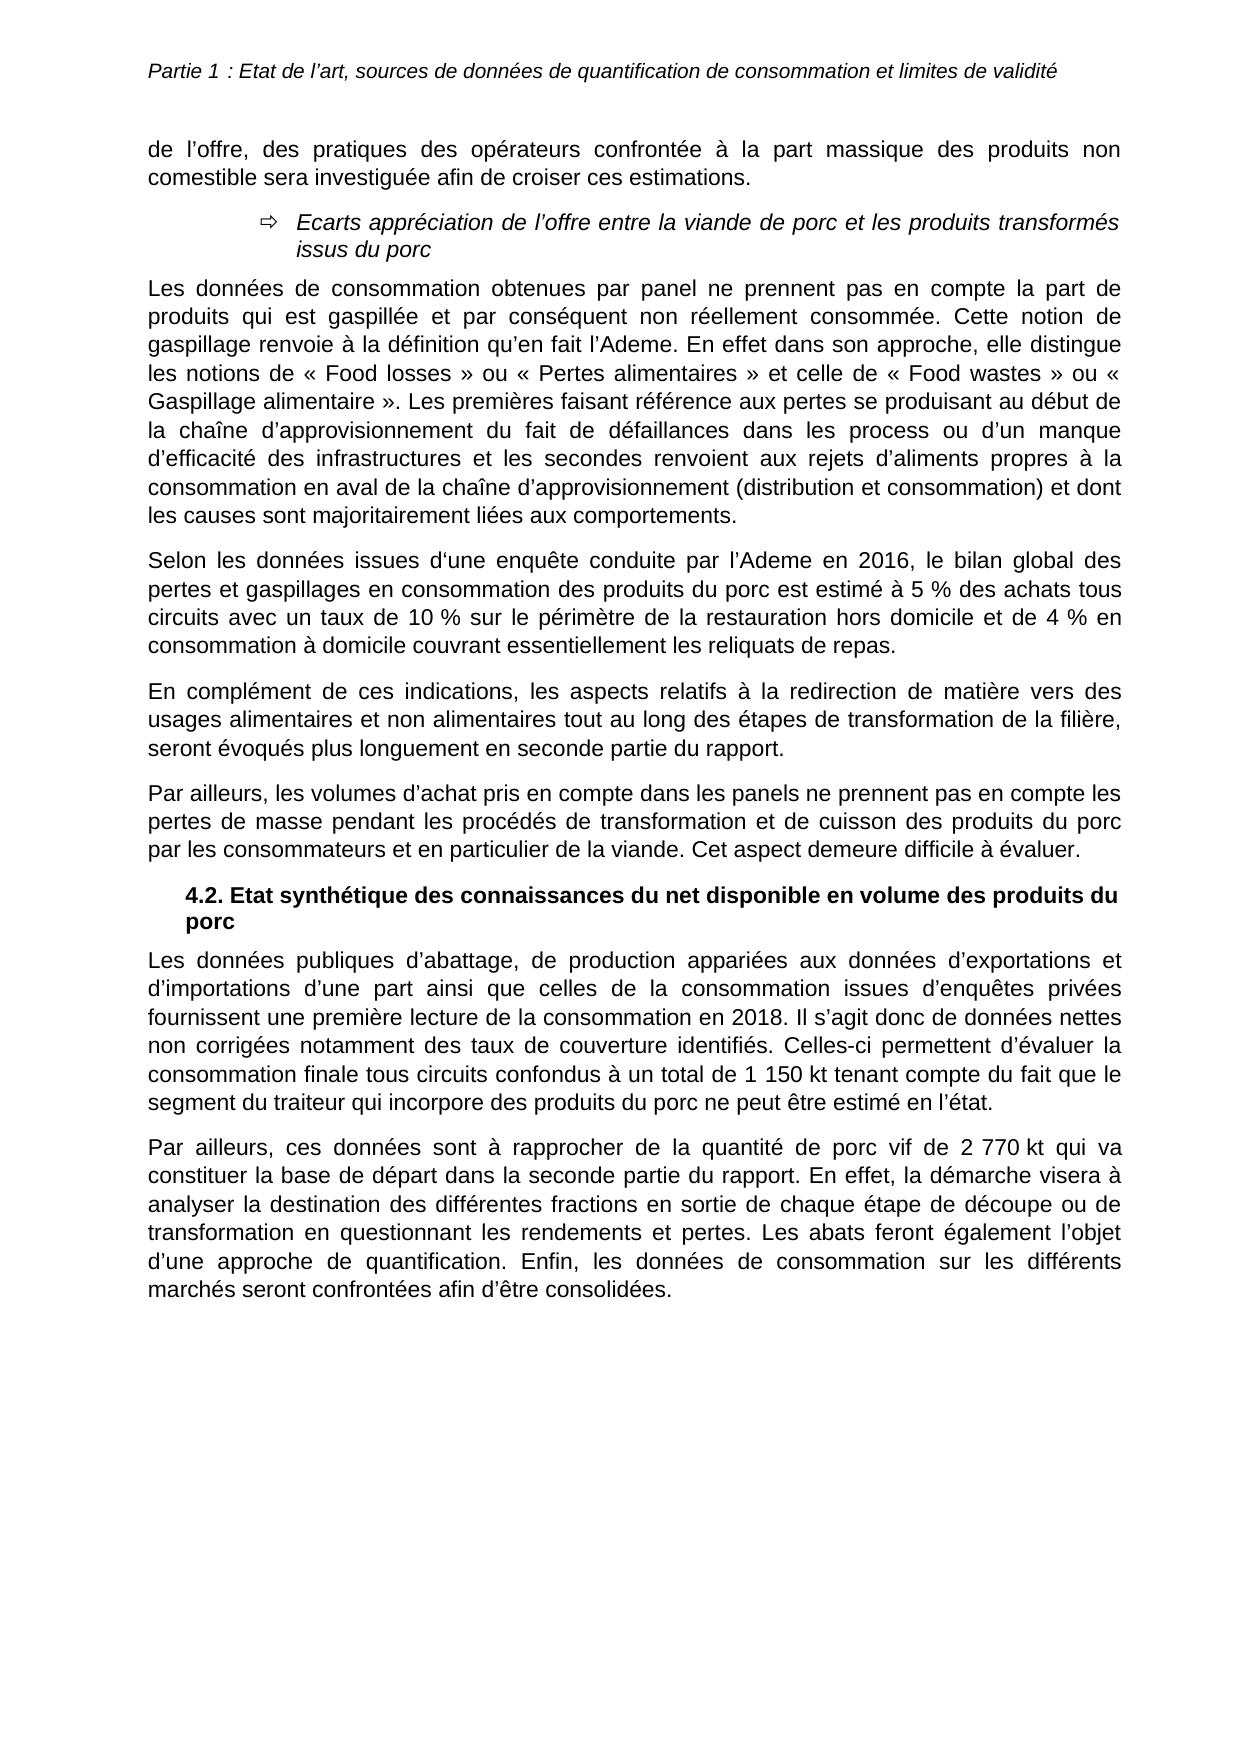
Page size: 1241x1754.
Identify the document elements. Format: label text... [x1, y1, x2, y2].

text Les données de consommation obtenues par panel ne prennent pas en compte la part de produits qui est gaspillée et par conséquent non réellement consommée. Cette notion de gaspillage renvoie à la définition qu’en fait l’Ademe. En effet dans son approche, elle distingue les notions de « Food losses » ou « Pertes alimentaires » et celle de « Food wastes » ou « Gaspillage alimentaire ». Les premières faisant référence aux pertes se produisant au début de la chaîne d’approvisionnement du fait de défaillances dans les process ou d’un manque d’efficacité des infrastructures et les secondes renvoient aux rejets d’aliments propres à la consommation en aval de la chaîne d’approvisionnement (distribution et consommation) et dont les causes sont majoritairement liées aux comportements. [148, 274, 1122, 528]
text Par ailleurs, ces données sont à rapprocher de la quantité de porc vif de 2 770 kt qui va constituer la base de départ dans la seconde partie du rapport. En effet, la démarche visera à analyser la destination des différentes fractions en sortie de chaque étape de découpe ou de transformation en questionnant les rendements et pertes. Les abats feront également l’objet d’une approche de quantification. Enfin, les données de consommation sur les différents marchés seront confrontées afin d’être consolidées. [148, 1134, 1122, 1303]
text En complément de ces indications, les aspects relatifs à la redirection de matière vers des usages alimentaires et non alimentaires tout au long des étapes de transformation de la filière, seront évoqués plus longuement en seconde partie du rapport. [148, 678, 1122, 761]
text Les données publiques d’abattage, de production appariées aux données d’exportations et d’importations d’une part ainsi que celles de la consommation issues d’enquêtes privées fournissent une première lecture de la consommation en 2018. Il s’agit donc de données nettes non corrigées notamment des taux de couverture identifiés. Celles-ci permettent d’évaluer la consommation finale tous circuits confondus à un total de 1 150 kt tenant compte du fait que le segment du traiteur qui incorpore des produits du porc ne peut être estimé en l’état. [148, 947, 1122, 1115]
list Ecarts appréciation de l’offre entre la viande de porc et les produits transformés issus du porc [259, 209, 1122, 262]
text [148, 136, 1122, 191]
text Par ailleurs, les volumes d’achat pris en compte dans les panels ne prennent pas en compte les pertes de masse pendant les procédés de transformation et de cuisson des produits du porc par les consommateurs et en particulier de la viande. Cet aspect demeure difficile à évaluer. [148, 779, 1122, 863]
text Selon les données issues d‘une enquête conduite par l’Ademe en 2016, le bilan global des pertes et gaspillages en consommation des produits du porc est estimé à 5 % des achats tous circuits avec un taux de 10 % sur le périmètre de la restauration hors domicile et de 4 % en consommation à domicile couvrant essentiellement les reliquats de repas. [148, 547, 1122, 659]
subtitle 4.2. Etat synthétique des connaissances du net disponible en volume des produits du porc [185, 882, 1122, 934]
